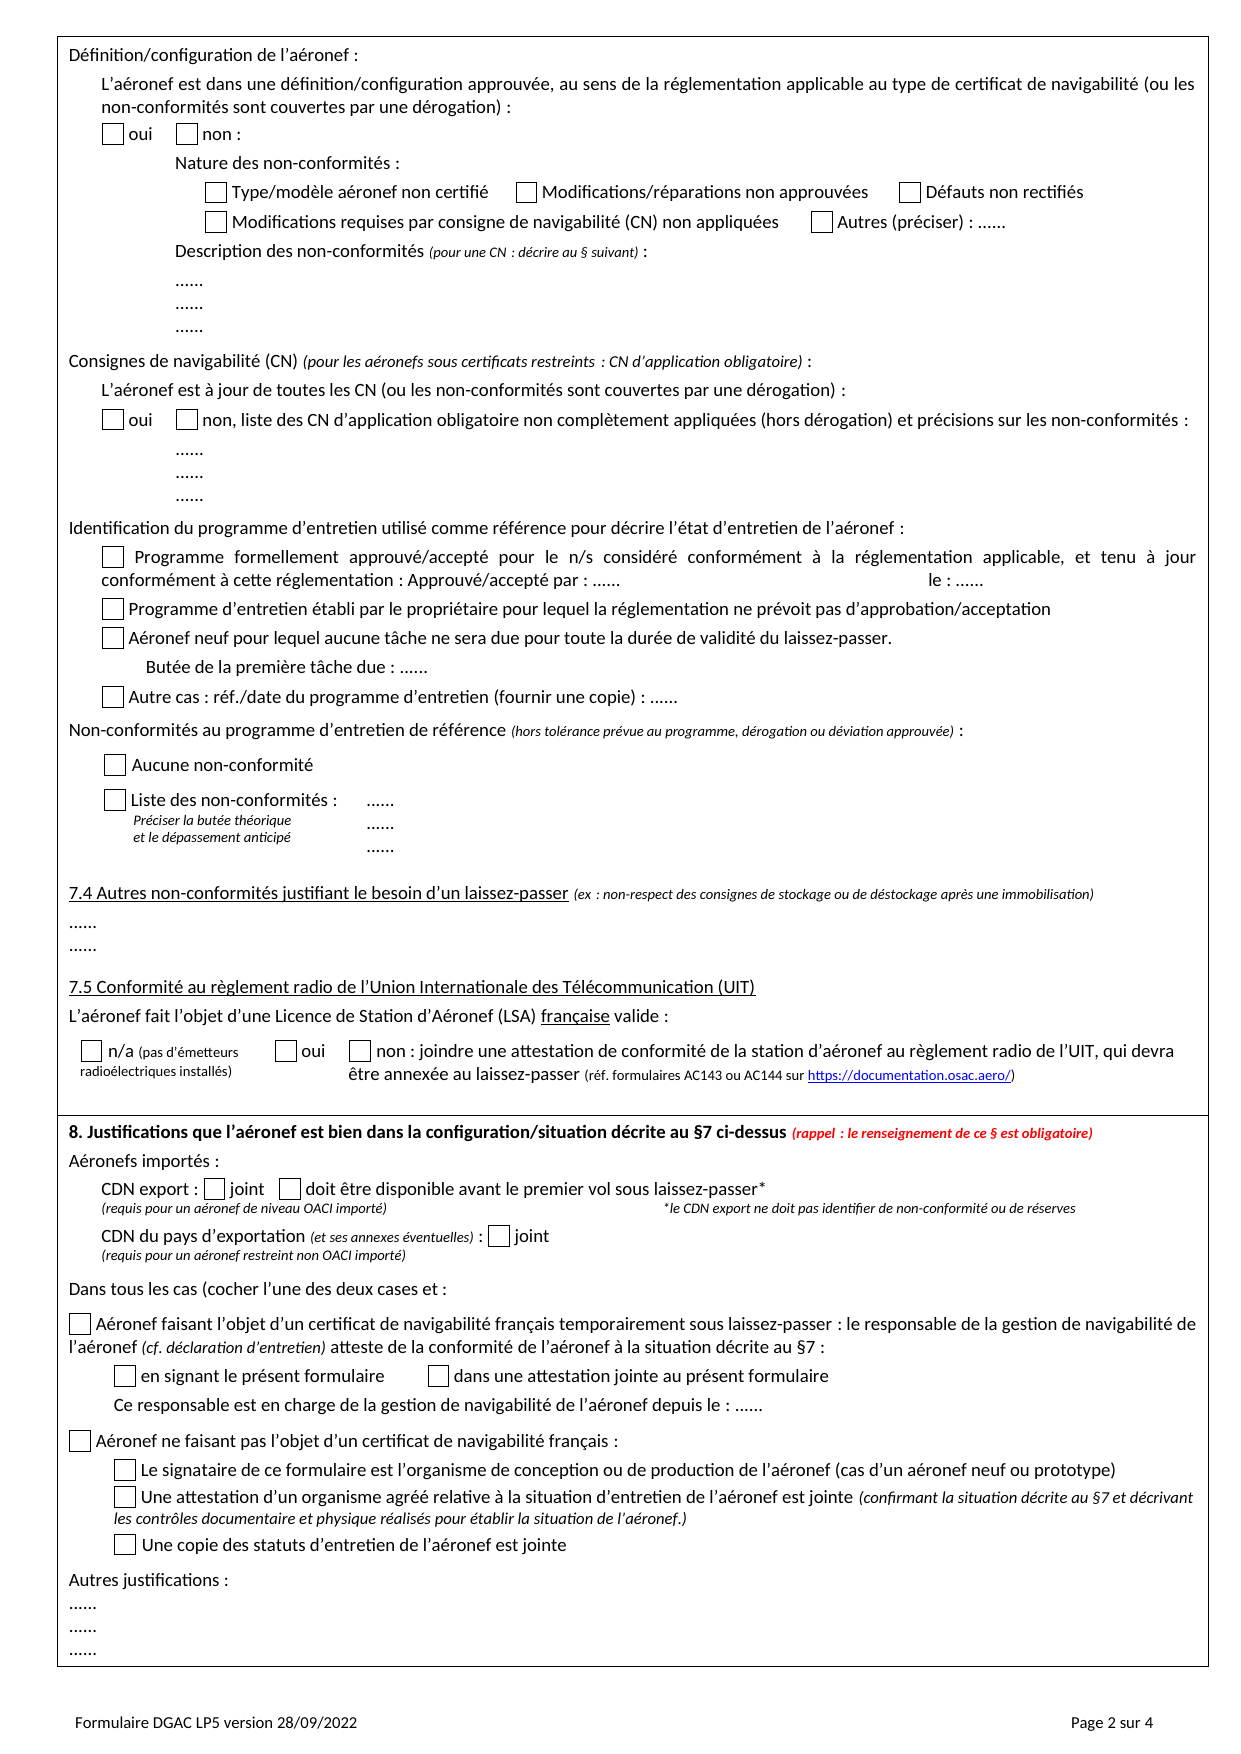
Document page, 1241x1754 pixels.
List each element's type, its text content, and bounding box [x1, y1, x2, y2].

table_header Définition/configuration de l’aéronef : L’aéronef est dans une définition/configuration approuvée, au sens de la réglementation applicable au type de certificat de navigabilité (ou les non-conformités sont couvertes par une dérogation) : oui non : Nature des non-conformités : Type/modèle aéronef non certifié Modifications/réparations non approuvées Défauts non rectifiés Modifications requises par consigne de navigabilité (CN) non appliquées Autres (préciser) : ...... Description des non-conformités (pour une CN : décrire au § suivant) : ...... ...... ...... Consignes de navigabilité (CN) (pour les aéronefs sous certificats restreints : CN d’application obligatoire) : L’aéronef est à jour de toutes les CN (ou les non-conformités sont couvertes par une dérogation) : oui non, liste des CN d’application obligatoire non complètement appliquées (hors dérogation) et précisions sur les non-conformités : ...... ...... ...... Identification du programme d’entretien utilisé comme référence pour décrire l’état d’entretien de l’aéronef : Programme formellement approuvé/accepté pour le n/s considéré conformément à la réglementation applicable, et tenu à jour conformément à cette réglementation : Approuvé/accepté par : ...... le : ...... Programme d’entretien établi par le propriétaire pour lequel la réglementation ne prévoit pas d’approbation/acceptation Aéronef neuf pour lequel aucune tâche ne sera due pour toute la durée de validité du laissez-passer. Butée de la première tâche due : ...... Autre cas : réf./date du programme d’entretien (fournir une copie) : ...... Non-conformités au programme d’entretien de référence (hors tolérance prévue au programme, dérogation ou déviation approuvée) : 7.4 Autres non-conformités justifiant le besoin d’un laissez-passer (ex : non-respect des consignes de stockage ou de déstockage après une immobilisation) ...... ...... 7.5 Conformité au règlement radio de l’Union Internationale des Télécommunication (UIT) L’aéronef fait l’objet d’une Licence de Station d’Aéronef (LSA) française valide : [58, 37, 1208, 1115]
table_cell 8. Justifications que l’aéronef est bien dans la configuration/situation décrite au §7 ci-dessus (rappel : le renseignement de ce § est obligatoire) Aéronefs importés : CDN export : joint doit être disponible avant le premier vol sous laissez-passer* (requis pour un aéronef de niveau OACI importé) *le CDN export ne doit pas identifier de non-conformité ou de réserves CDN du pays d’exportation (et ses annexes éventuelles) : joint (requis pour un aéronef restreint non OACI importé) Dans tous les cas (cocher l’une des deux cases et : Aéronef faisant l’objet d’un certificat de navigabilité français temporairement sous laissez-passer : le responsable de la gestion de navigabilité de l’aéronef (cf. déclaration d’entretien) atteste de la conformité de l’aéronef à la situation décrite au §7 : en signant le présent formulaire dans une attestation jointe au présent formulaire Ce responsable est en charge de la gestion de navigabilité de l’aéronef depuis le : ...... Aéronef ne faisant pas l’objet d’un certificat de navigabilité français : Le signataire de ce formulaire est l’organisme de conception ou de production de l’aéronef (cas d’un aéronef neuf ou prototype) Une attestation d’un organisme agréé relative à la situation d’entretien de l’aéronef est jointe (confirmant la situation décrite au §7 et décrivant les contrôles documentaire et physique réalisés pour établir la situation de l’aéronef.) Une copie des statuts d’entretien de l’aéronef est jointe Autres justifications : ...... ...... ...... [58, 1116, 1208, 1666]
